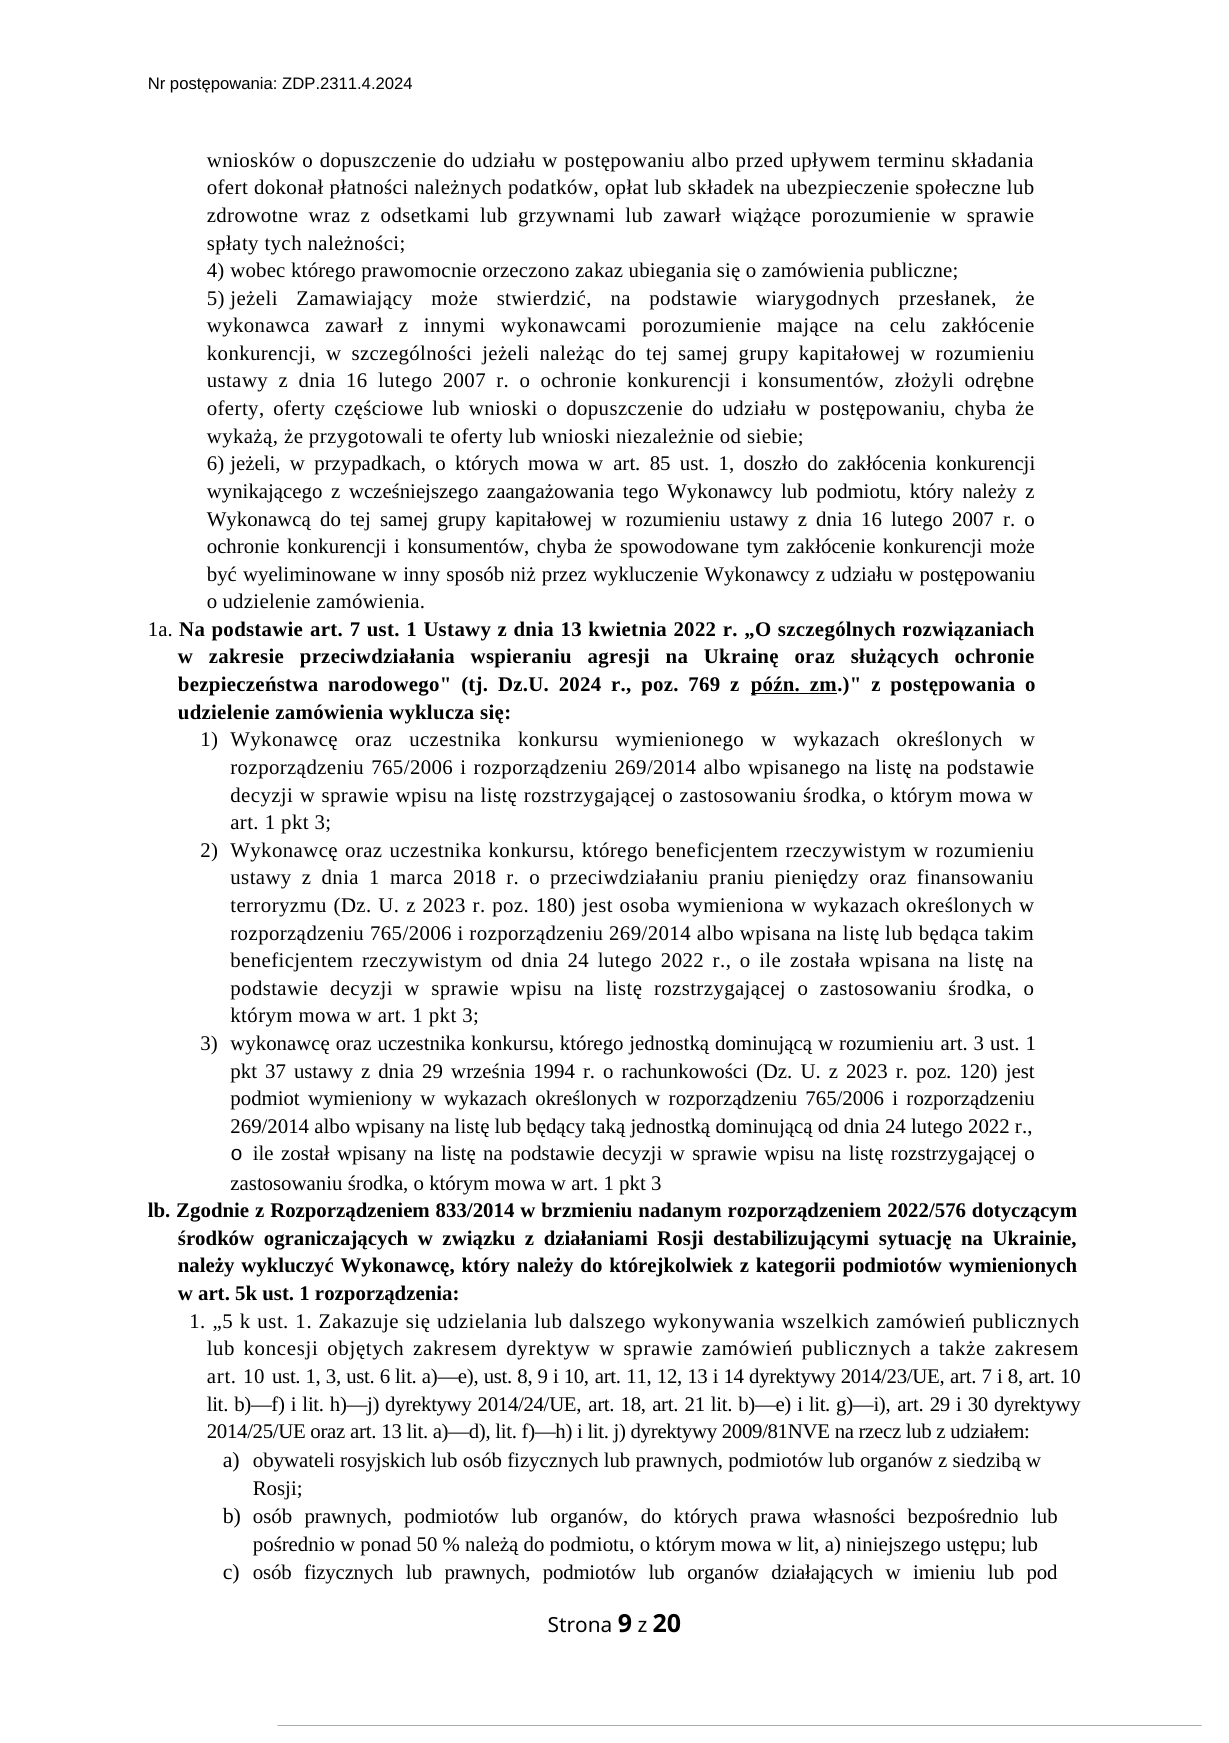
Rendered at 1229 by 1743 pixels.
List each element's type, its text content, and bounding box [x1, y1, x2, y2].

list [223, 1559, 1058, 1584]
list wobec którego prawomocnie orzeczono zakaz ubiegania się o zamówienia publiczne; [207, 258, 1081, 282]
list osób prawnych, podmiotów lub organów, do których prawa własności bezpośrednio lub pośrednio w ponad 50 % należą do podmiotu, o którym mowa w lit, a) niniejszego ustępu; lub [223, 1503, 1058, 1556]
list jeżeli Zamawiający może stwierdzić, na podstawie wiarygodnych przesłanek, że wykonawca zawarł z innymi wykonawcami porozumienie mające na celu zakłócenie konkurencji, w szczególności jeżeli należąc do tej samej grupy kapitałowej w rozumieniu ustawy z dnia 16 lutego 2007 r. o ochronie konkurencji i konsumentów, złożyli odrębne oferty, oferty częściowe lub wnioski o dopuszczenie do udziału w postępowaniu, chyba że wykażą, że przygotowali te oferty lub wnioski niezależnie od siebie; [207, 286, 1036, 448]
list Wykonawcę oraz uczestnika konkursu wymienionego w wykazach określonych w rozporządzeniu 765/2006 i rozporządzeniu 269/2014 albo wpisanego na listę na podstawie decyzji w sprawie wpisu na listę rozstrzygającej o zastosowaniu środka, o którym mowa w art. 1 pkt 3; [200, 727, 1036, 834]
list wykonawcę oraz uczestnika konkursu, którego jednostką dominującą w rozumieniu art. 3 ust. 1 pkt 37 ustawy z dnia 29 września 1994 r. o rachunkowości (Dz. U. z 2023 r. poz. 120) jest podmiot wymieniony w wykazach określonych w rozporządzeniu 765/2006 i rozporządzeniu 269/2014 albo wpisany na listę lub będący taką jednostką dominującą od dnia 24 lutego 2022 r., [200, 1031, 1036, 1138]
list Wykonawcę oraz uczestnika konkursu, którego beneficjentem rzeczywistym w rozumieniu ustawy z dnia 1 marca 2018 r. o przeciwdziałaniu praniu pieniędzy oraz finansowaniu terroryzmu (Dz. U. z 2023 r. poz. 180) jest osoba wymieniona w wykazach określonych w rozporządzeniu 765/2006 i rozporządzeniu 269/2014 albo wpisana na listę lub będąca takim beneficjentem rzeczywistym od dnia 24 lutego 2022 r., o ile została wpisana na listę na podstawie decyzji w sprawie wpisu na listę rozstrzygającej o zastosowaniu środka, o którym mowa w art. 1 pkt 3; [200, 838, 1036, 1027]
list ile został wpisany na listę na podstawie decyzji w sprawie wpisu na listę rozstrzygającej o zastosowaniu środka, o którym mowa w art. 1 pkt 3 [230, 1141, 1036, 1195]
text lb. Zgodnie z Rozporządzeniem 833/2014 w brzmieniu nadanym rozporządzeniem 2022/576 dotyczącym środków ograniczających w związku z działaniami Rosji destabilizującymi sytuację na Ukrainie, należy wykluczyć Wykonawcę, który należy do którejkolwiek z kategorii podmiotów wymienionych w art. 5k ust. 1 rozporządzenia: [148, 1198, 1078, 1305]
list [207, 148, 1036, 254]
list obywateli rosyjskich lub osób fizycznych lub prawnych, podmiotów lub organów z siedzibą w Rosji; [223, 1447, 1058, 1499]
text 1. „5 k ust. 1. Zakazuje się udzielania lub dalszego wykonywania wszelkich zamówień publicznych lub koncesji objętych zakresem dyrektyw w sprawie zamówień publicznych a także zakresem art. 10 ust. 1, 3, ust. 6 lit. a)—e), ust. 8, 9 i 10, art. 11, 12, 13 i 14 dyrektywy 2014/23/UE, art. 7 i 8, art. 10 lit. b)—f) i lit. h)—j) dyrektywy 2014/24/UE, art. 18, art. 21 lit. b)—e) i lit. g)—i), art. 29 i 30 dyrektywy 2014/25/UE oraz art. 13 lit. a)—d), lit. f)—h) i lit. j) dyrektywy 2009/81NVE na rzecz lub z udziałem: [162, 1309, 1081, 1443]
text 1a. Na podstawie art. 7 ust. 1 Ustawy z dnia 13 kwietnia 2022 r. „O szczególnych rozwiązaniach w zakresie przeciwdziałania wspieraniu agresji na Ukrainę oraz służących ochronie bezpieczeństwa narodowego" (tj. Dz.U. 2024 r., poz. 769 z późn. zm.)" z postępowania o udzielenie zamówienia wyklucza się: [148, 617, 1036, 724]
list jeżeli, w przypadkach, o których mowa w art. 85 ust. 1, doszło do zakłócenia konkurencji wynikającego z wcześniejszego zaangażowania tego Wykonawcy lub podmiotu, który należy z Wykonawcą do tej samej grupy kapitałowej w rozumieniu ustawy z dnia 16 lutego 2007 r. o ochronie konkurencji i konsumentów, chyba że spowodowane tym zakłócenie konkurencji może być wyeliminowane w inny sposób niż przez wykluczenie Wykonawcy z udziału w postępowaniu o udzielenie zamówienia. [207, 451, 1036, 613]
